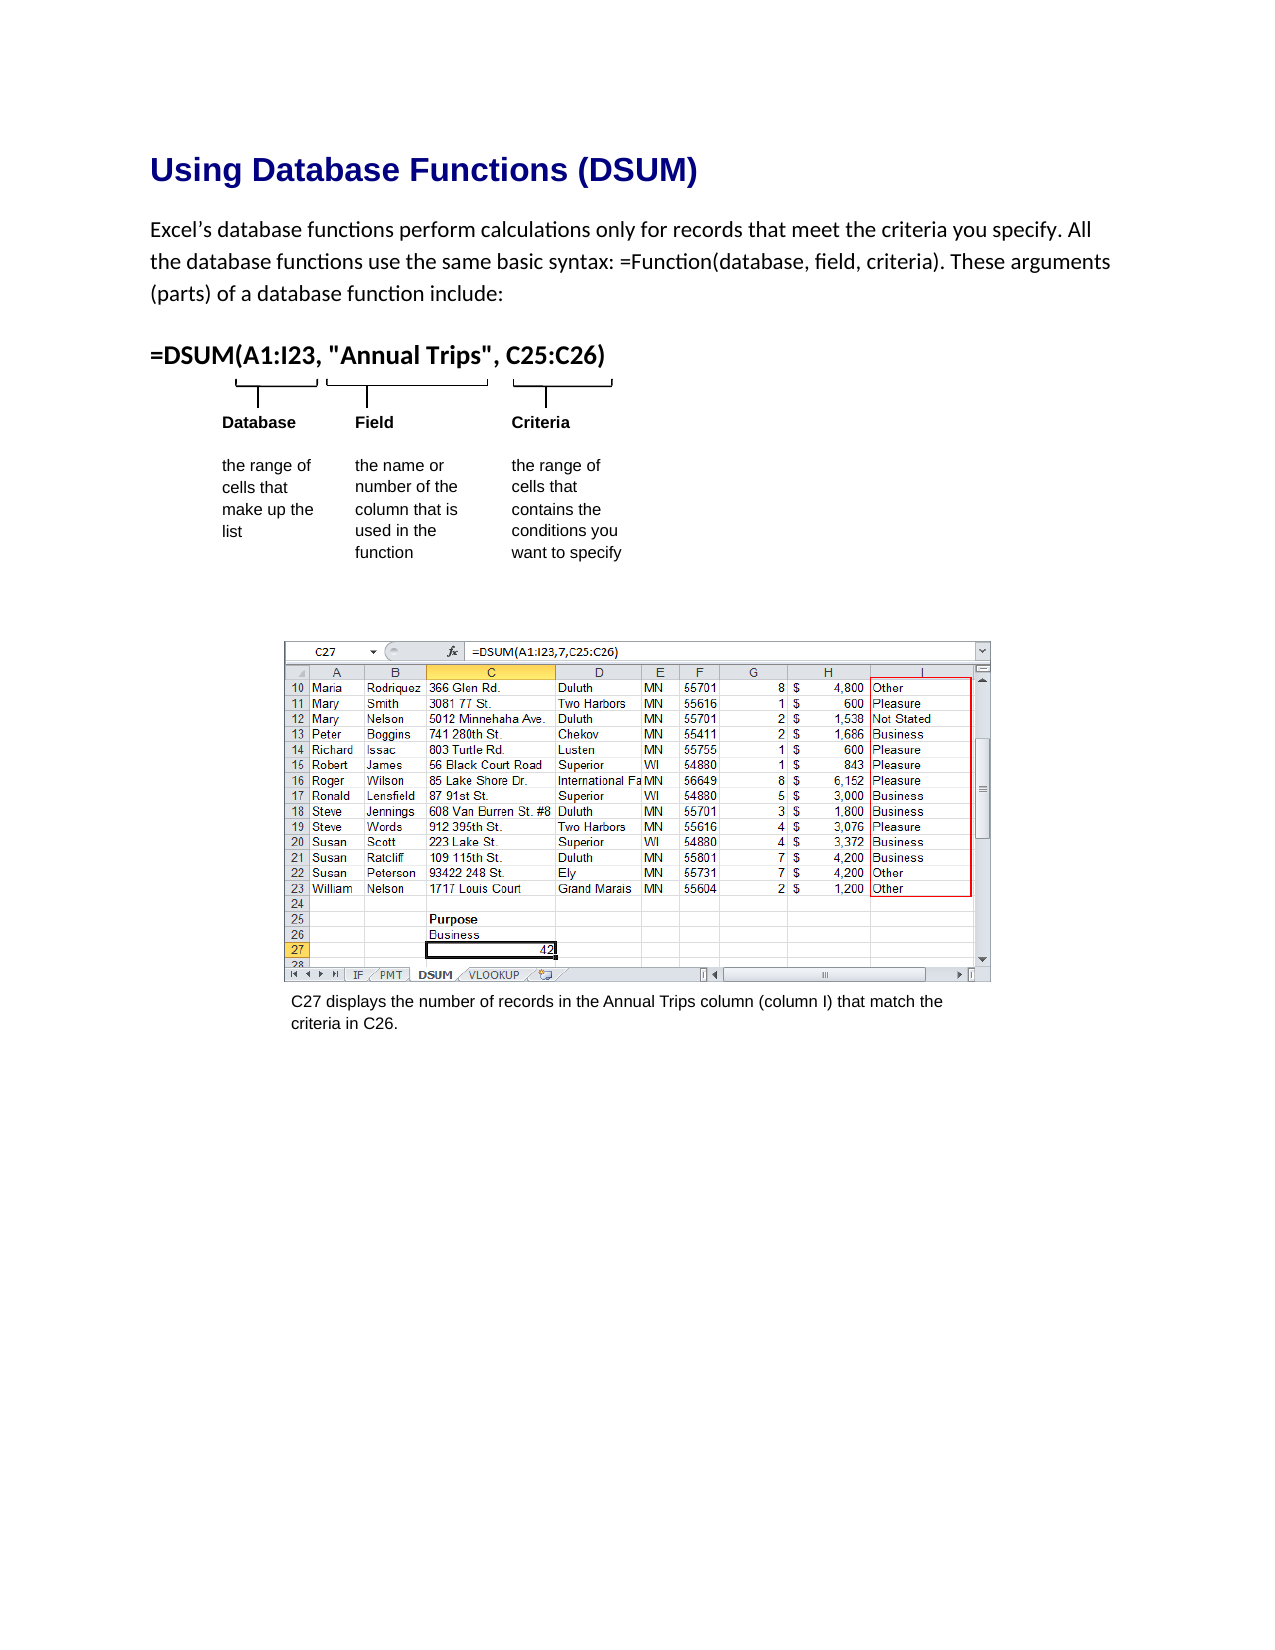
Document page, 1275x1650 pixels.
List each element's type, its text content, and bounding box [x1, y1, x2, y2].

text Excel’s database functions perform calculations only for records that meet the criteria you specify. All the database functions use the same basic syntax: =Function(database, field, criteria). These arguments (parts) of a database function include: [150, 215, 1125, 307]
picture [284, 641, 991, 982]
text Using Database Functions (DSUM) [150, 150, 1125, 188]
